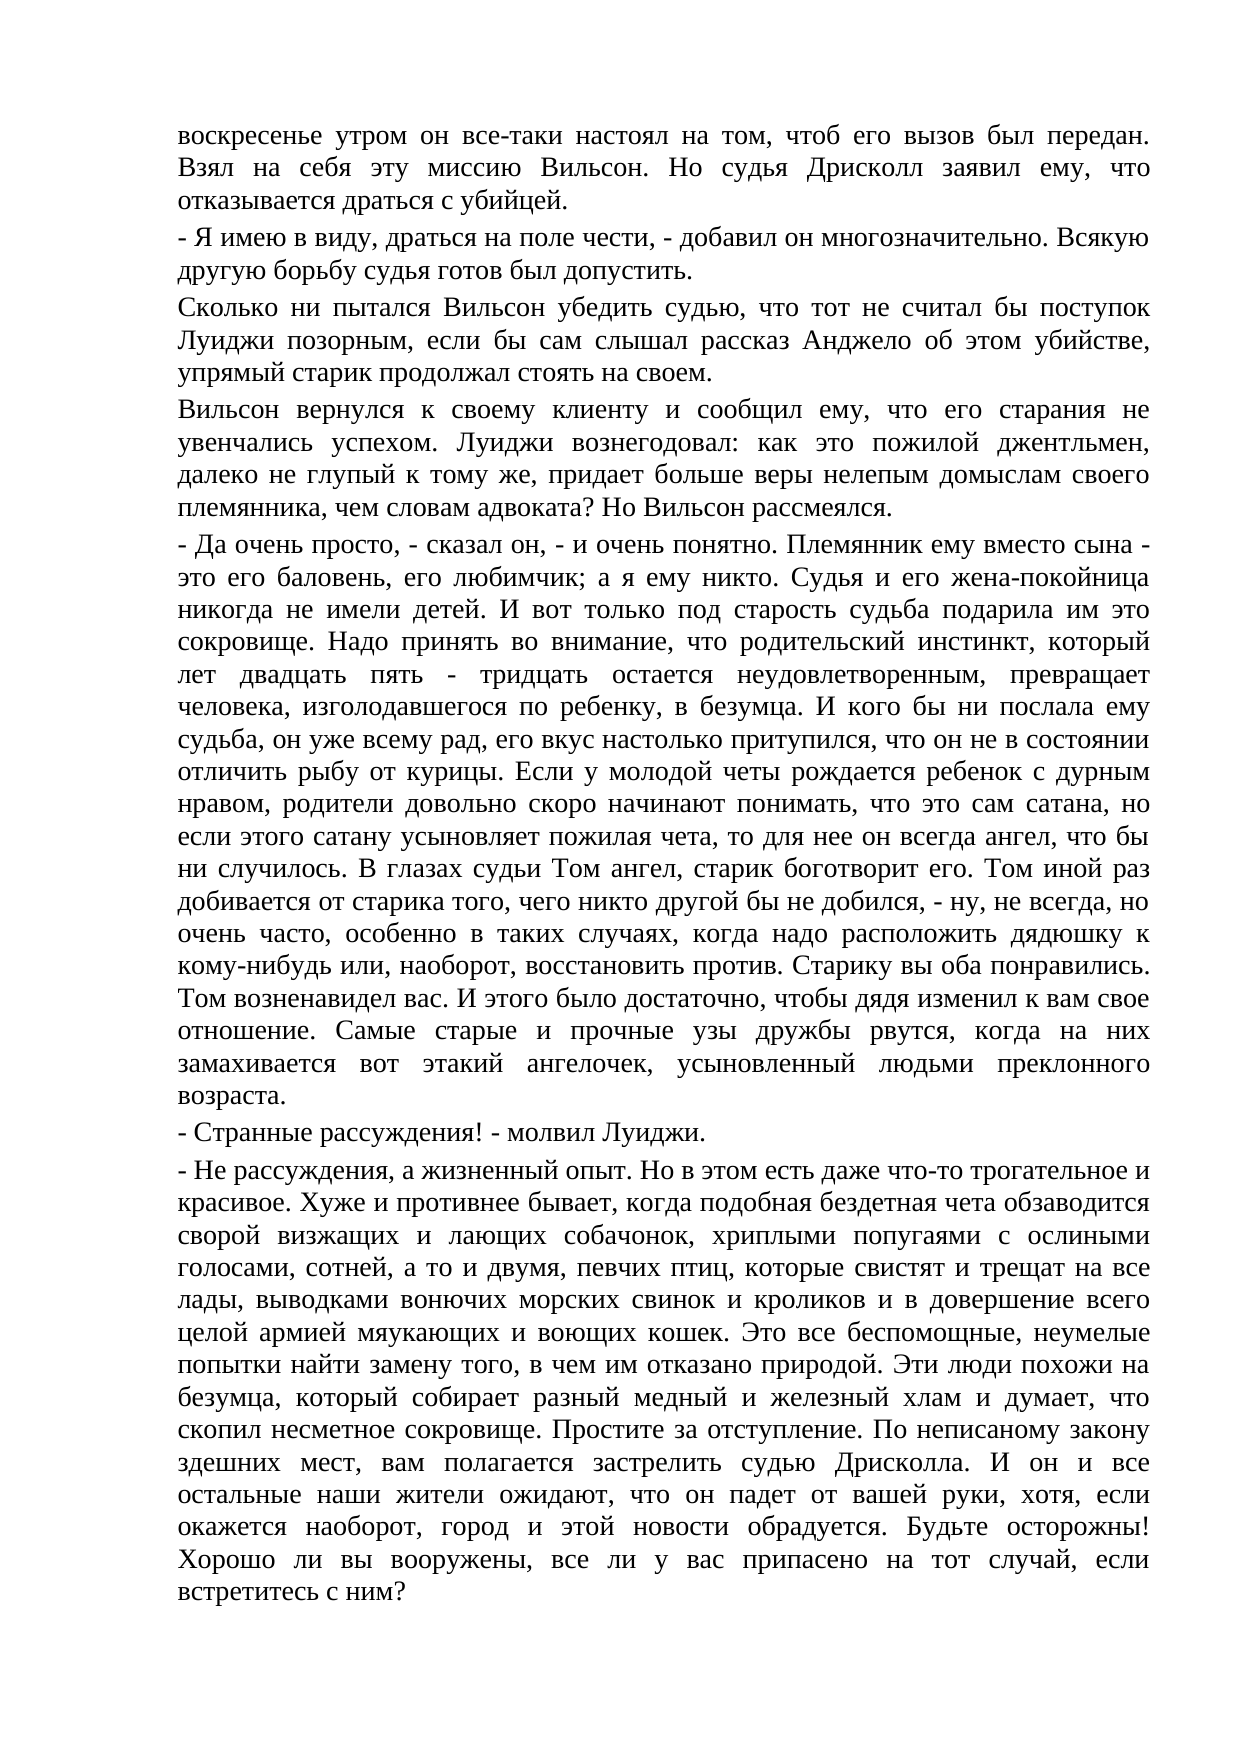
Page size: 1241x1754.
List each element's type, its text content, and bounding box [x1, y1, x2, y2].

text - Да очень просто, - сказал он, - и очень понятно. Племянник ему вместо сына - это его баловень, его любимчик; а я ему никто. Судья и его жена-покойница никогда не имели детей. И вот только под старость судьба подарила им это сокровище. Надо принять во внимание, что родительский инстинкт, который лет двадцать пять - тридцать остается неудовлетворенным, превращает человека, изголодавшегося по ребенку, в безумца. И кого бы ни послала ему судьба, он уже всему рад, его вкус настолько притупился, что он не в состоянии отличить рыбу от курицы. Если у молодой четы рождается ребенок с дурным нравом, родители довольно скоро начинают понимать, что это сам сатана, но если этого сатану усыновляет пожилая чета, то для нее он всегда ангел, что бы ни случилось. В глазах судьи Том ангел, старик боготворит его. Том иной раз добивается от старика того, чего никто другой бы не добился, - ну, не всегда, но очень часто, особенно в таких случаях, когда надо расположить дядюшку к кому-нибудь или, наоборот, восстановить против. Старику вы оба понравились. Том возненавидел вас. И этого было достаточно, чтобы дядя изменил к вам свое отношение. Самые старые и прочные узы дружбы рвутся, когда на них замахивается вот этакий ангелочек, усыновленный людьми преклонного возраста. [177, 527, 1152, 1110]
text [177, 118, 1152, 215]
text - Я имею в виду, драться на поле чести, - добавил он многозначительно. Всякую другую борьбу судья готов был допустить. [177, 220, 1152, 285]
text Вильсон вернулся к своему клиенту и сообщил ему, что его старания не увенчались успехом. Луиджи вознегодовал: как это пожилой джентльмен, далеко не глупый к тому же, придает больше веры нелепым домыслам своего племянника, чем словам адвоката? Но Вильсон рассмеялся. [177, 393, 1152, 522]
text - Странные рассуждения! - молвил Луиджи. [177, 1116, 1152, 1148]
text Сколько ни пытался Вильсон убедить судью, что тот не считал бы поступок Луиджи позорным, если бы сам слышал рассказ Анджело об этом убийстве, упрямый старик продолжал стоять на своем. [177, 290, 1152, 387]
text - Не рассуждения, а жизненный опыт. Но в этом есть даже что-то трогательное и красивое. Хуже и противнее бывает, когда подобная бездетная чета обзаводится сворой визжащих и лающих собачонок, хриплыми попугаями с ослиными голосами, сотней, а то и двумя, певчих птиц, которые свистят и трещат на все лады, выводками вонючих морских свинок и кроликов и в довершение всего целой армией мяукающих и воющих кошек. Это все беспомощные, неумелые попытки найти замену того, в чем им отказано природой. Эти люди похожи на безумца, который собирает разный медный и железный хлам и думает, что скопил несметное сокровище. Простите за отступление. По неписаному закону здешних мест, вам полагается застрелить судью Дрисколла. И он и все остальные наши жители ожидают, что он падет от вашей руки, хотя, если окажется наоборот, город и этой новости обрадуется. Будьте осторожны! Хорошо ли вы вооружены, все ли у вас припасено на тот случай, если встретитесь с ним? [177, 1153, 1152, 1607]
